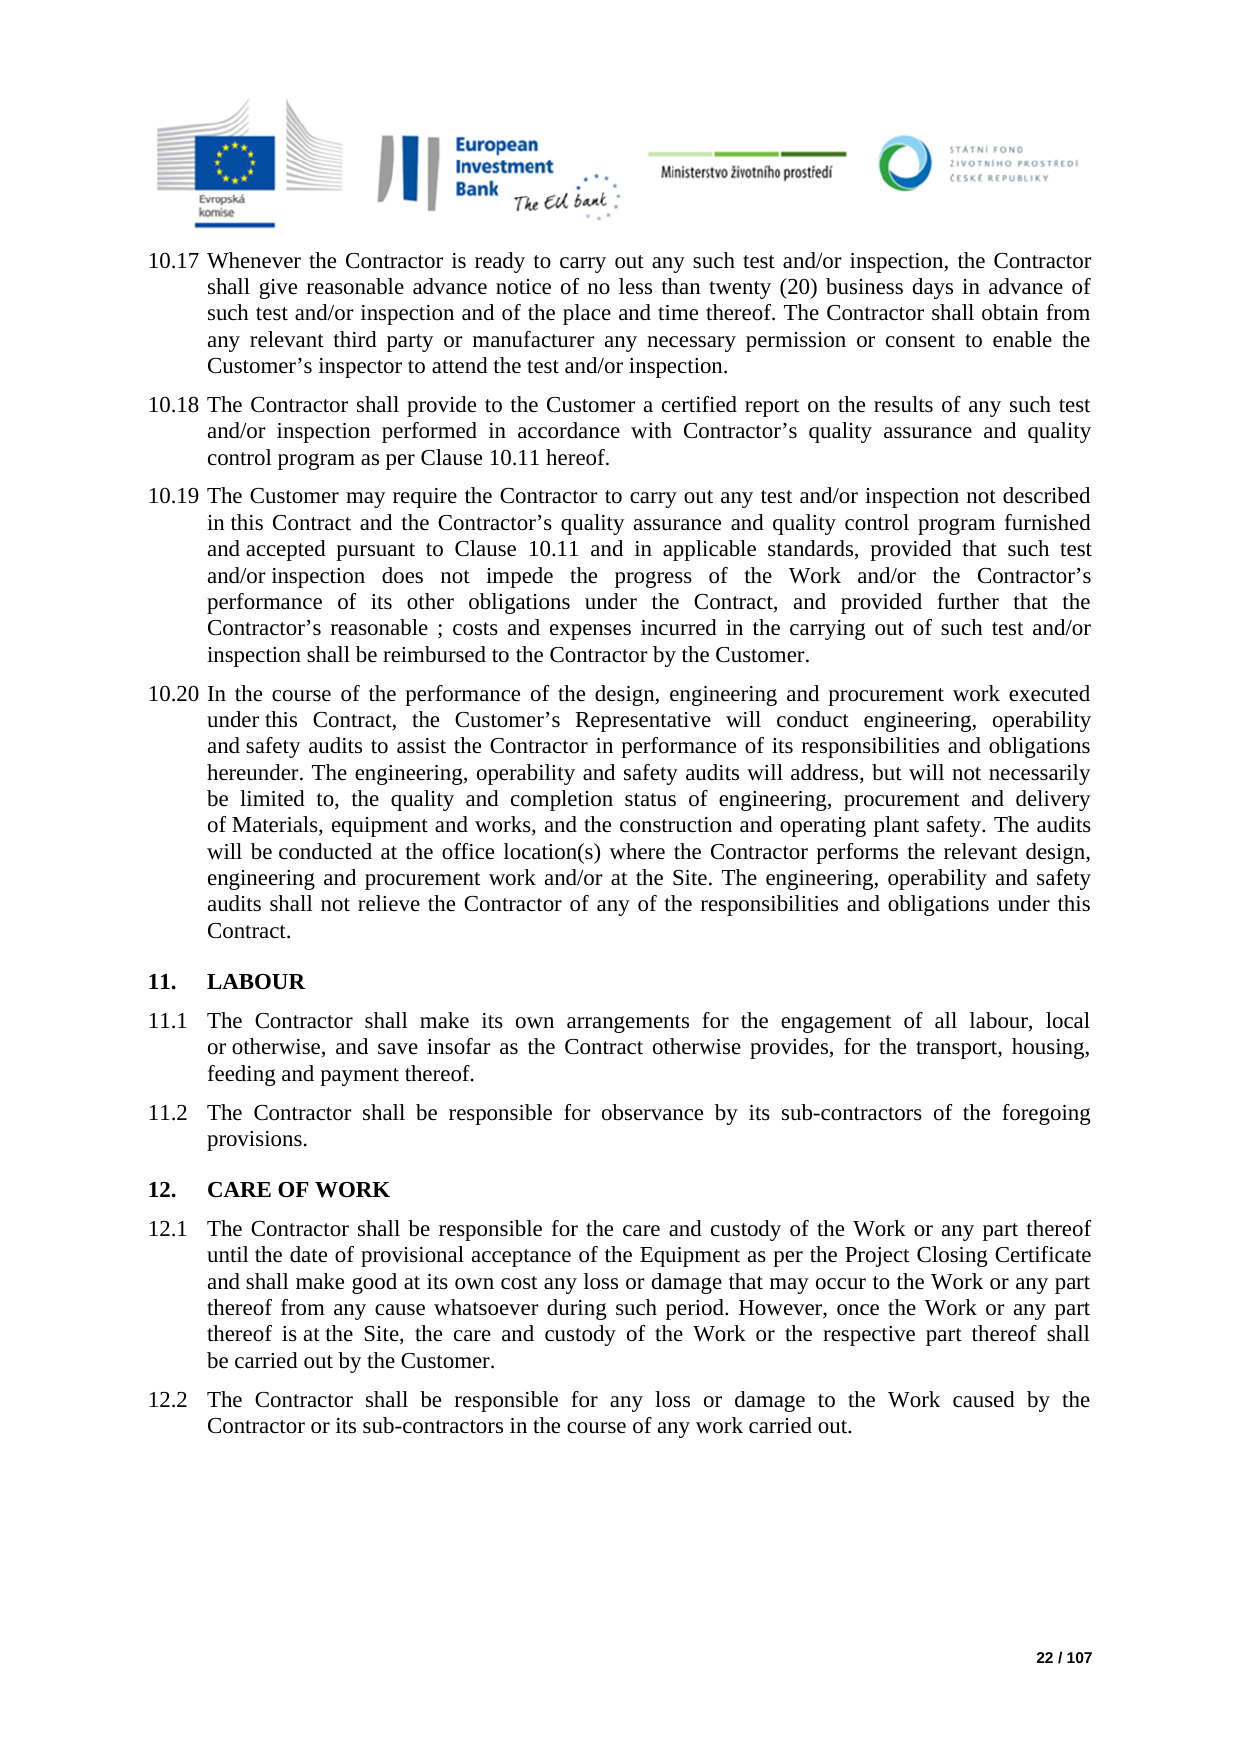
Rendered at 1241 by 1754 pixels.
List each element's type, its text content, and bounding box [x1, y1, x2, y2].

text The Customer may require the Contractor to carry out any test and/or inspection not described in this Contract and the Contractor’s quality assurance and quality control program furnished and accepted pursuant to Clause 10.11 and in applicable standards, provided that such test and/or inspection does not impede the progress of the Work and/or the Contractor’s performance of its other obligations under the Contract, and provided further that the Contractor’s reasonable ; costs and expenses incurred in the carrying out of such test and/or inspection shall be reimbursed to the Contractor by the Customer. [148, 483, 1092, 667]
text Whenever the Contractor is ready to carry out any such test and/or inspection, the Contractor shall give reasonable advance notice of no less than twenty (20) business days in advance of such test and/or inspection and of the place and time thereof. The Contractor shall obtain from any relevant third party or manufacturer any necessary permission or consent to enable the Customer’s inspector to attend the test and/or inspection. [148, 247, 1092, 378]
text The Contractor shall make its own arrangements for the engagement of all labour, local or otherwise, and save insofar as the Contract otherwise provides, for the transport, housing, feeding and payment thereof. [148, 1007, 1092, 1086]
text The Contractor shall be responsible for observance by its sub-contractors of the foregoing provisions. [148, 1098, 1092, 1151]
picture [147, 87, 1093, 235]
text The Contractor shall provide to the Customer a certified report on the results of any such test and/or inspection performed in accordance with Contractor’s quality assurance and quality control program as per Clause 10.11 hereof. [148, 391, 1092, 470]
text The Contractor shall be responsible for the care and custody of the Work or any part thereof until the date of provisional acceptance of the Equipment as per the Project Closing Certificate and shall make good at its own cost any loss or damage that may occur to the Work or any part thereof from any cause whatsoever during such period. However, once the Work or any part thereof is at the Site, the care and custody of the Work or the respective part thereof shall be carried out by the Customer. [148, 1215, 1092, 1373]
text The Contractor shall be responsible for any loss or damage to the Work caused by the Contractor or its sub-contractors in the course of any work carried out. [148, 1386, 1092, 1438]
text CARE OF WORK [148, 1176, 1092, 1203]
text In the course of the performance of the design, engineering and procurement work executed under this Contract, the Customer’s Representative will conduct engineering, operability and safety audits to assist the Contractor in performance of its responsibilities and obligations hereunder. The engineering, operability and safety audits will address, but will not necessarily be limited to, the quality and completion status of engineering, procurement and delivery of Materials, equipment and works, and the construction and operating plant safety. The audits will be conducted at the office location(s) where the Contractor performs the relevant design, engineering and procurement work and/or at the Site. The engineering, operability and safety audits shall not relieve the Contractor of any of the responsibilities and obligations under this Contract. [148, 679, 1092, 943]
text LABOUR [148, 968, 1092, 994]
